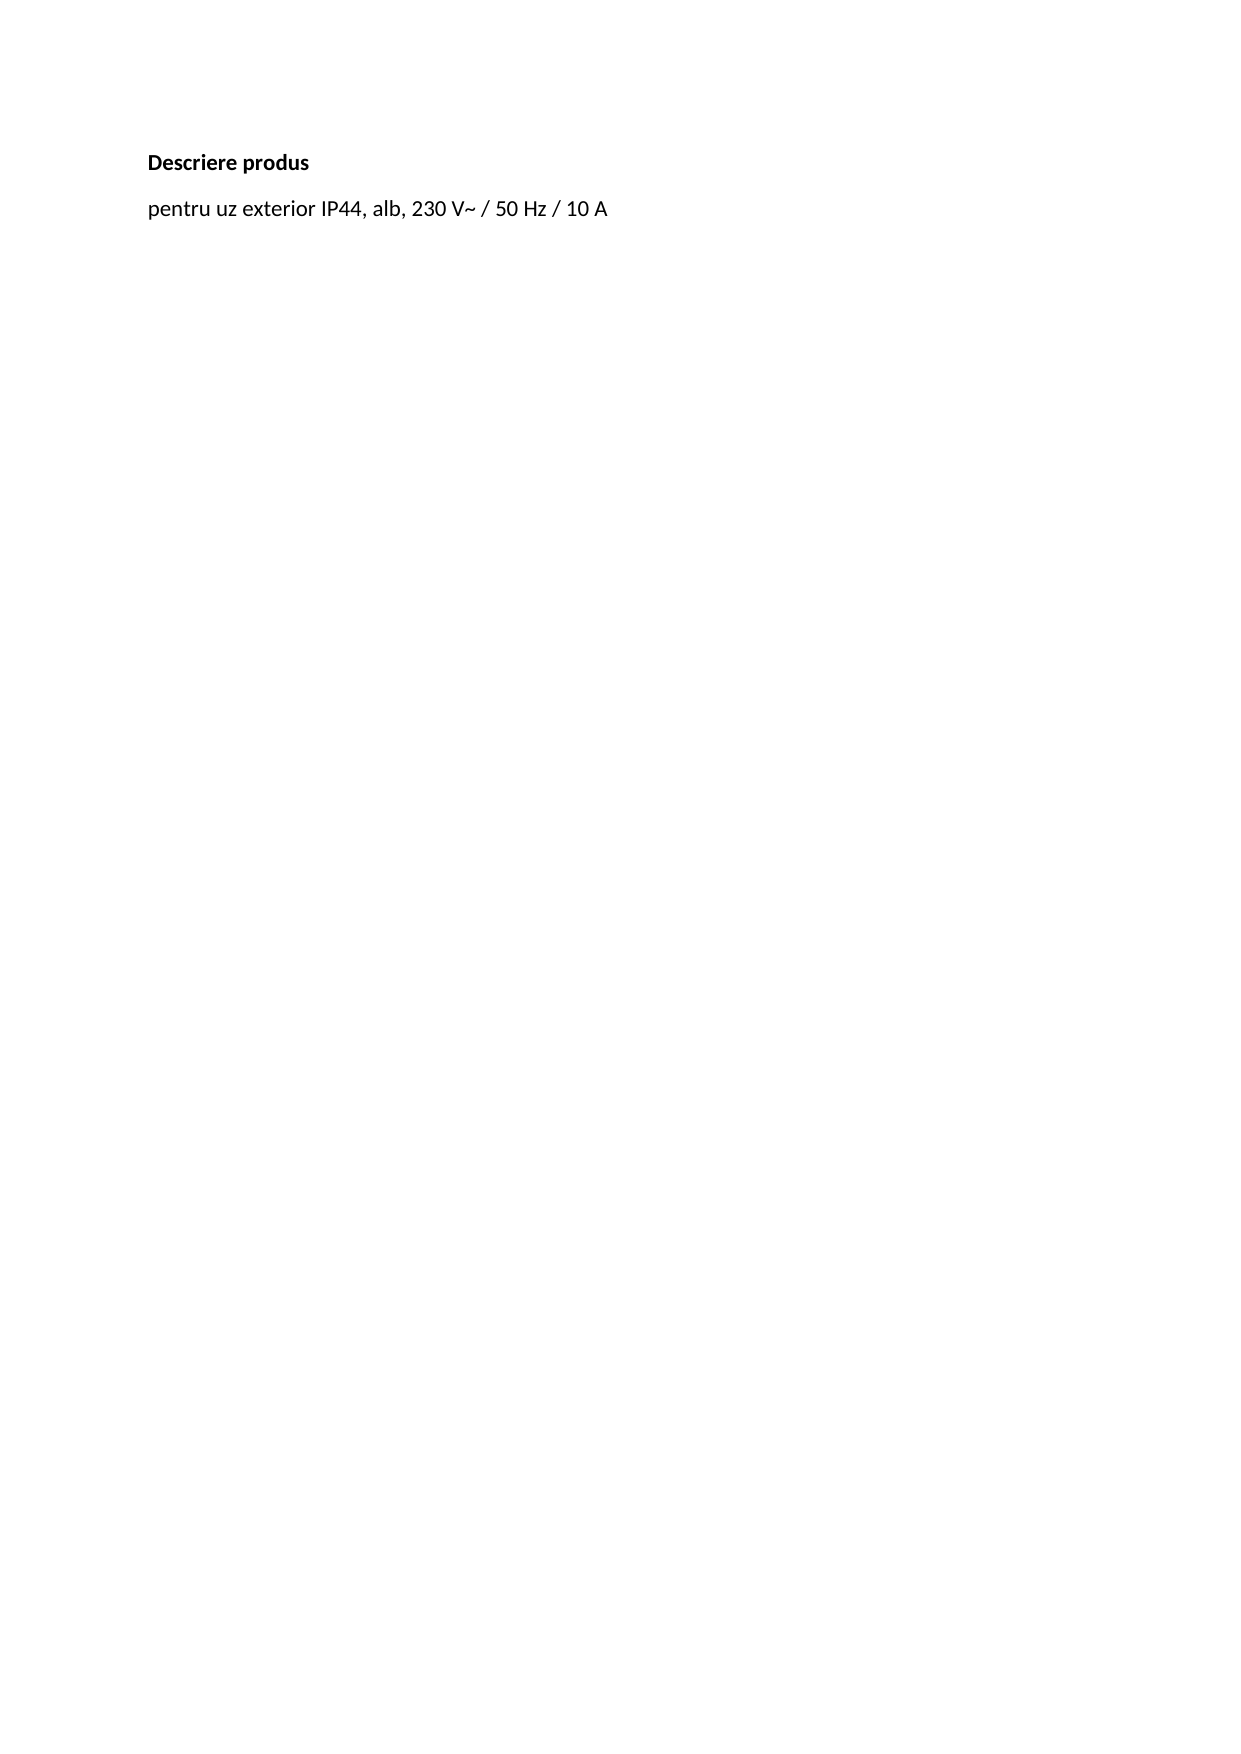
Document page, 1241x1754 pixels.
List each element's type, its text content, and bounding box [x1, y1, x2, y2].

text pentru uz exterior IP44, alb, 230 V~ / 50 Hz / 10 A [148, 194, 1093, 222]
text Descriere produs [148, 148, 1093, 176]
